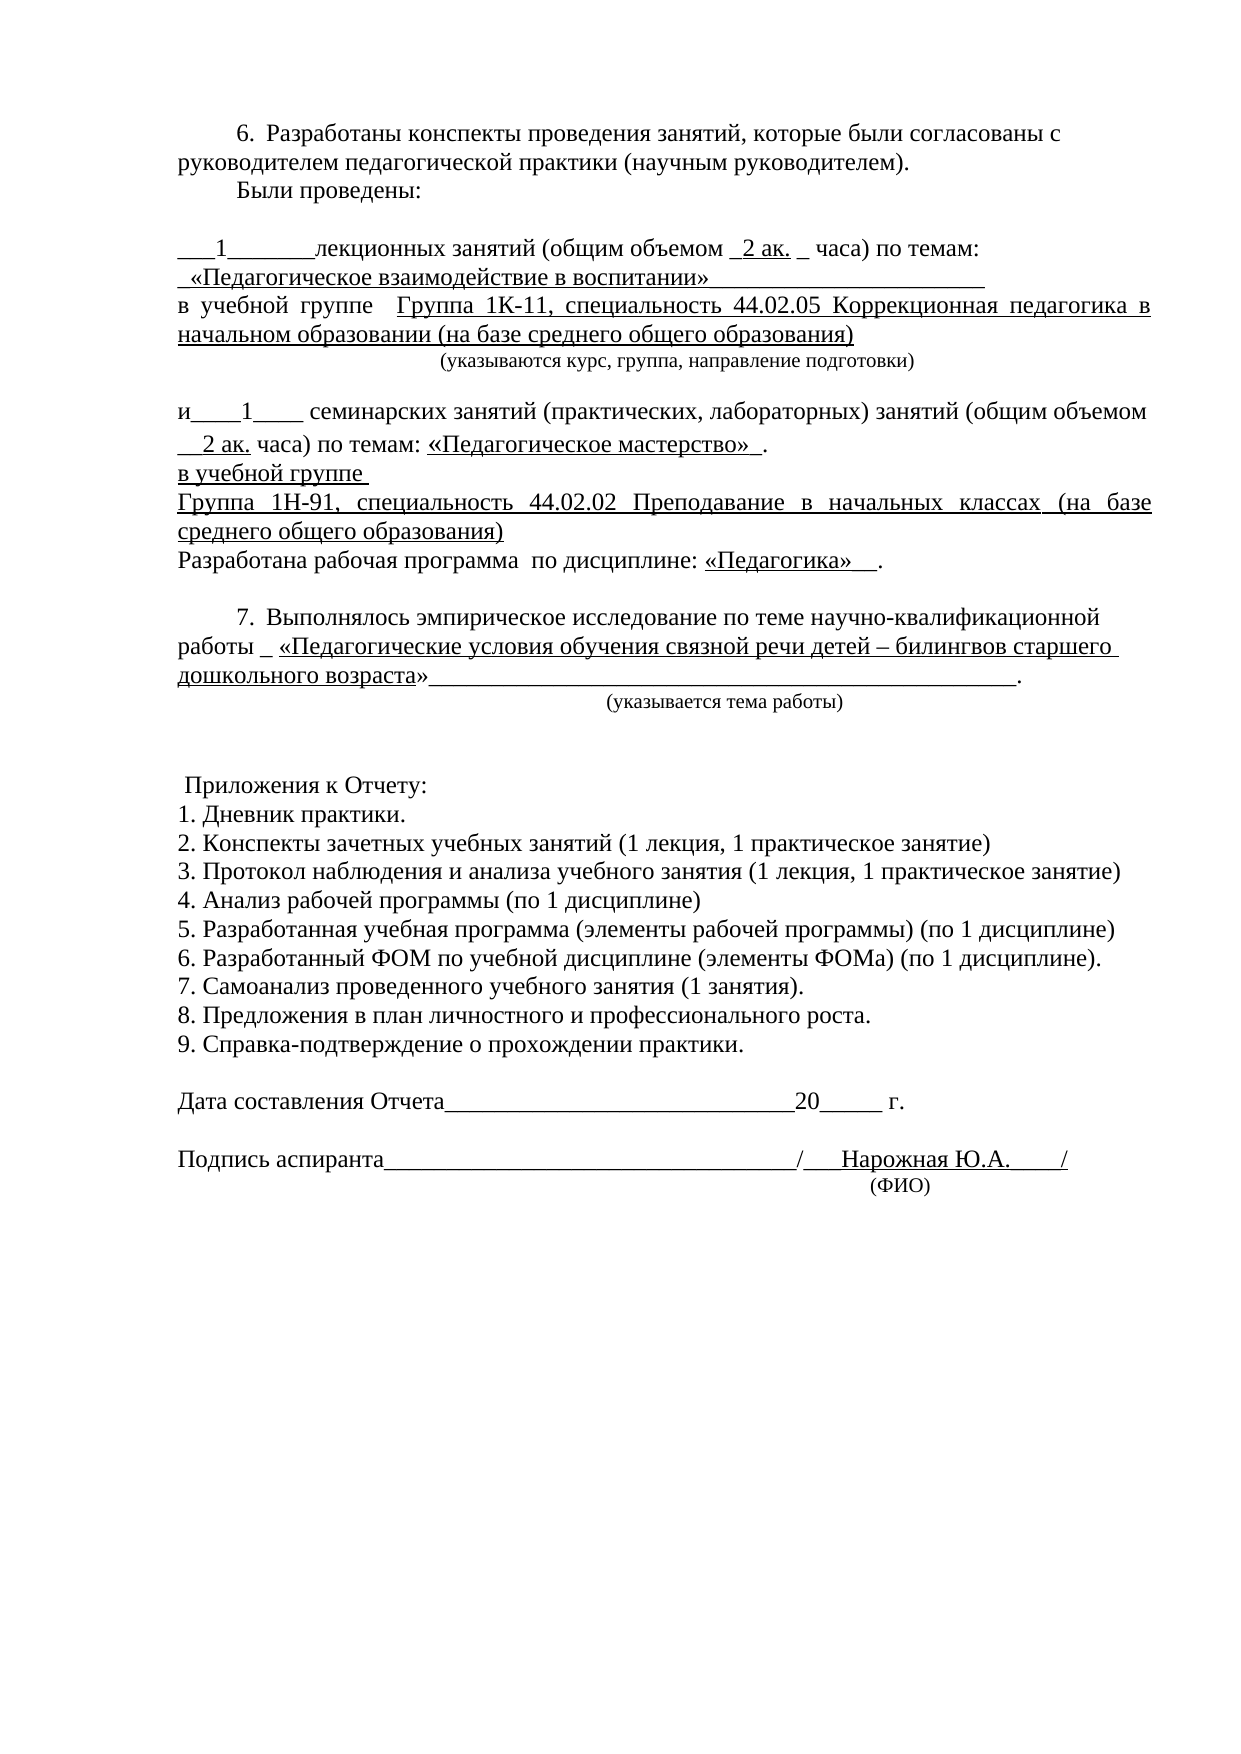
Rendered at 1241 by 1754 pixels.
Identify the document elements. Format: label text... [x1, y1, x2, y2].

text Дата составления Отчета____________________________20_____ г. [177, 1086, 1152, 1115]
list Разработаны конспекты проведения занятий, которые были согласованы с руководителем педагогической практики (научным руководителем). [177, 118, 1152, 176]
text Приложения к Отчету: [184, 770, 1152, 799]
text в учебной группе Группа 1К-11, специальность 44.02.05 Коррекционная педагогика в начальном образовании (на базе среднего общего образования) [177, 291, 1152, 348]
text (указываются курс, группа, направление подготовки) [177, 348, 1152, 372]
text 6. Разработанный ФОМ по учебной дисциплине (элементы ФОМа) (по 1 дисциплине). [177, 943, 1152, 971]
text Подпись аспиранта_________________________________/___Нарожная Ю.А.____/ [177, 1144, 1152, 1173]
text Группа 1Н-91, специальность 44.02.02 Преподавание в начальных классах (на базе среднего общего образования) [177, 487, 1152, 512]
text Группа 1Н-91, специальность 44.02.02 Преподавание в начальных классах (на базе среднего общего образования) [177, 513, 1152, 545]
text 9. Справка-подтверждение о прохождении практики. [177, 1029, 1152, 1058]
text Разработана рабочая программа по дисциплине: «Педагогика»__. [177, 545, 1152, 573]
text 7. Самоанализ проведенного учебного занятия (1 занятия). [177, 971, 1152, 1000]
text 3. Протокол наблюдения и анализа учебного занятия (1 лекция, 1 практическое занятие) [177, 856, 1152, 885]
text 1. Дневник практики. [177, 799, 1152, 828]
text (ФИО) [177, 1173, 1152, 1197]
text (указывается тема работы) [177, 688, 1152, 713]
text и____1____ семинарских занятий (практических, лабораторных) занятий (общим объемом __2 ак. часа) по темам: «Педагогическое мастерство»_. [177, 396, 1152, 458]
text 8. Предложения в план личностного и профессионального роста. [177, 1000, 1152, 1029]
text Были проведены: [236, 176, 1152, 204]
list Выполнялось эмпирическое исследование по теме научно-квалификационной работы _ «Педагогические условия обучения связной речи детей – билингвов старшего дошкольного возраста»_______________________________________________. [177, 602, 1152, 688]
text в учебной группе [177, 458, 1152, 487]
text 5. Разработанная учебная программа (элементы рабочей программы) (по 1 дисциплине) [177, 914, 1152, 943]
text 4. Анализ рабочей программы (по 1 дисциплине) [177, 885, 1152, 914]
text ___1_______лекционных занятий (общим объемом _2 ак. _ часа) по темам: _«Педагогическое взаимодействие в воспитании»______________________ [177, 233, 1152, 291]
text 2. Конспекты зачетных учебных занятий (1 лекция, 1 практическое занятие) [177, 828, 1152, 856]
